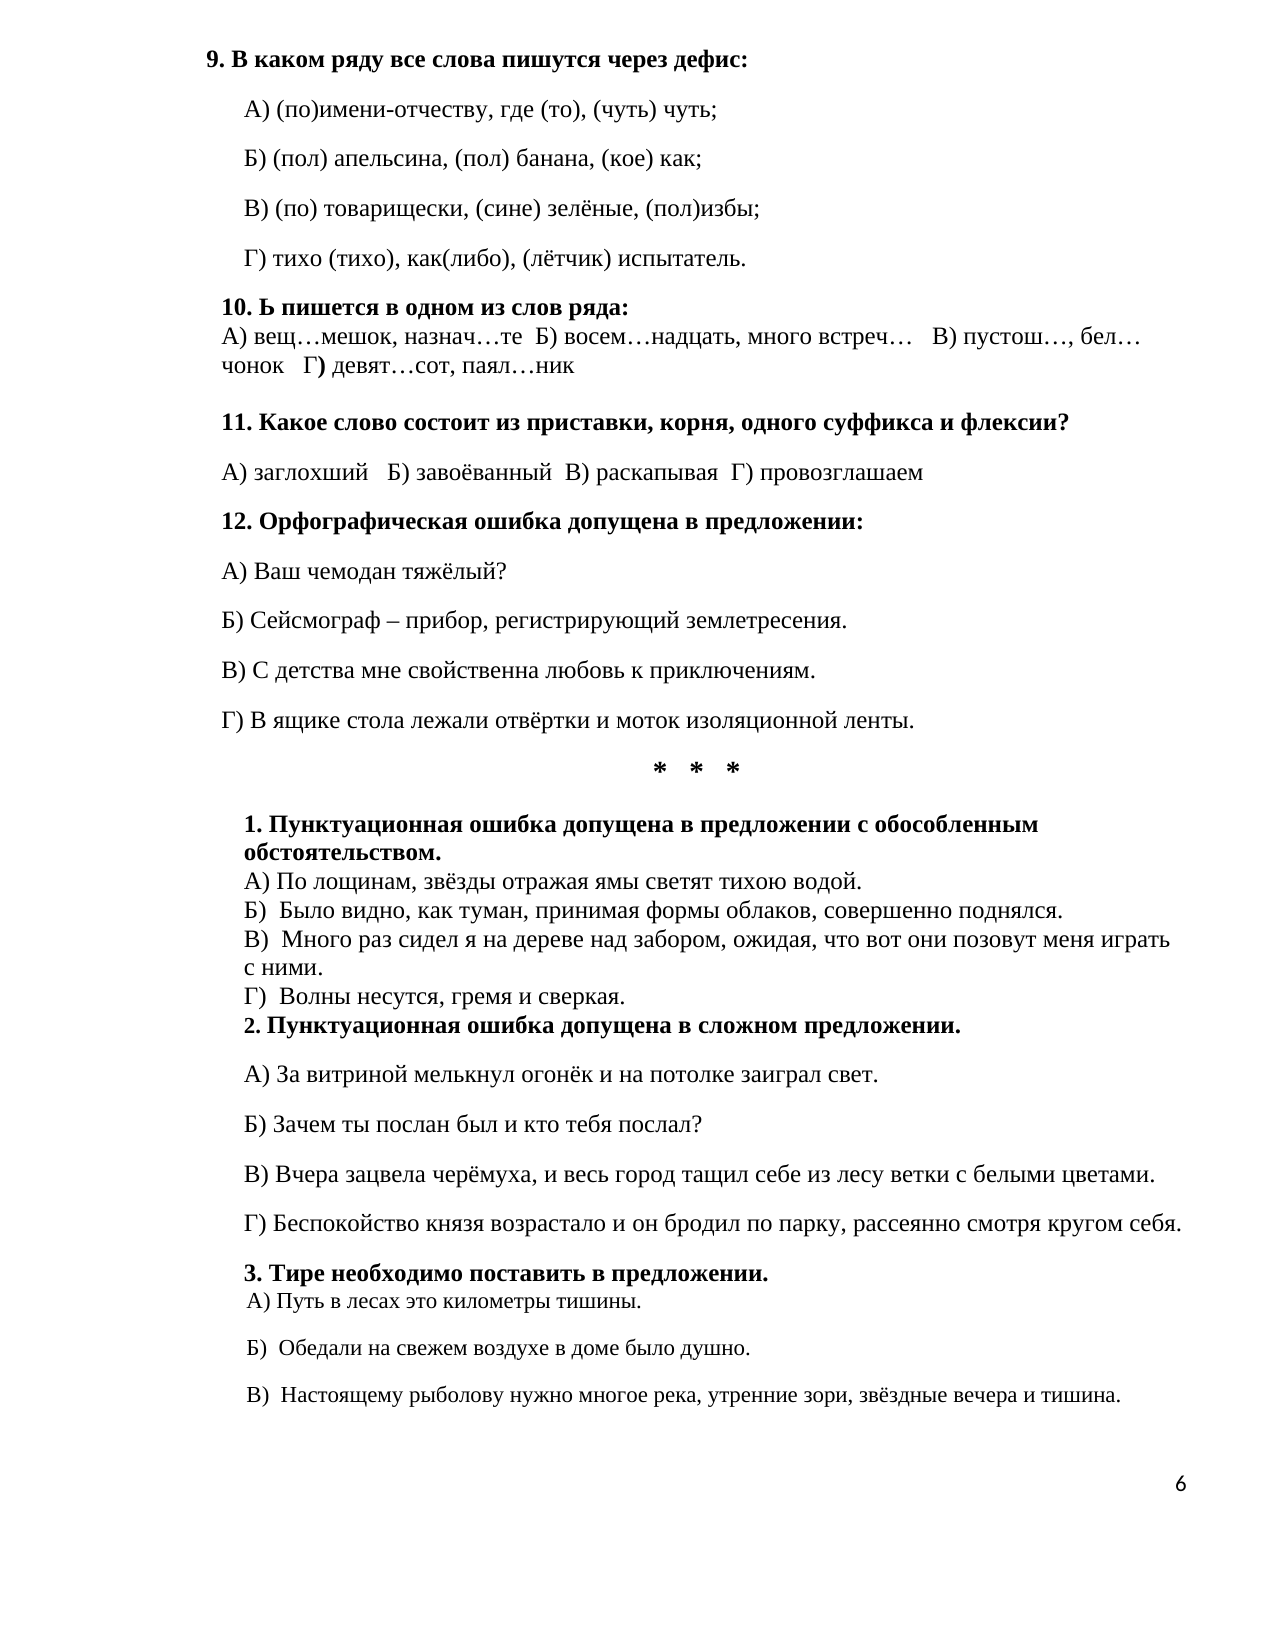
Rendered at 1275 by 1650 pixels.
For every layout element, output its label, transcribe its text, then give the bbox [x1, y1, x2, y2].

text Г) Волны несутся, гремя и сверкая. [244, 981, 1186, 1010]
text А) (по)имени-отчеству, где (то), (чуть) чуть; [244, 94, 1186, 123]
text А) По лощинам, звёзды отражая ямы светят тихою водой. [244, 866, 1186, 895]
text В) Много раз сидел я на дереве над забором, ожидая, что вот они позовут меня играть с ними. [244, 924, 1186, 981]
text 11. Какое слово состоит из приставки, корня, одного суффикса и флексии? [221, 407, 1186, 436]
text В) С детства мне свойственна любовь к приключениям. [221, 655, 1186, 684]
text В) (по) товарищески, (сине) зелёные, (пол)избы; [244, 193, 1186, 222]
text А) За витриной мелькнул огонёк и на потолке заиграл свет. [244, 1059, 1186, 1088]
text А) Путь в лесах это километры тишины. [206, 1287, 1186, 1313]
text 10. Ь пишется в одном из слов ряда: [221, 292, 1186, 321]
text 1. Пунктуационная ошибка допущена в предложении с обособленным обстоятельством. [244, 809, 1186, 866]
text Г) В ящике стола лежали отвёртки и моток изоляционной ленты. [221, 705, 1186, 733]
text Г) тихо (тихо), как(либо), (лётчик) испытатель. [244, 243, 1186, 271]
text Г) Беспокойство князя возрастало и он бродил по парку, рассеянно смотря кругом себя. [244, 1208, 1186, 1237]
text 3. Тире необходимо поставить в предложении. [206, 1258, 1186, 1287]
text В) Настоящему рыболову нужно многое река, утренние зори, звёздные вечера и тишина. [206, 1381, 1186, 1407]
text Б) Было видно, как туман, принимая формы облаков, совершенно поднялся. [244, 895, 1186, 924]
text * * * [206, 754, 1186, 788]
text Б) (пол) апельсина, (пол) банана, (кое) как; [244, 143, 1186, 172]
text 2. Пунктуационная ошибка допущена в сложном предложении. [244, 1010, 1186, 1039]
text В) Вчера зацвела черёмуха, и весь город тащил себе из лесу ветки с белыми цветами. [244, 1159, 1186, 1187]
text Б) Сейсмограф – прибор, регистрирующий землетресения. [221, 606, 1186, 634]
text Б) Зачем ты послан был и кто тебя послал? [244, 1109, 1186, 1138]
text А) Ваш чемодан тяжёлый? [221, 556, 1186, 585]
text Б) Обедали на свежем воздухе в доме было душно. [206, 1334, 1186, 1360]
text А) вещ…мешок, назнач…те Б) восем…надцать, много встреч… В) пустош…, бел…чонок Г) девят…сот, паял…ник [221, 321, 1186, 378]
text А) заглохший Б) завоёванный В) раскапывая Г) провозглашаем [221, 457, 1186, 486]
text 9. В каком ряду все слова пишутся через дефис: [206, 44, 1186, 73]
text 12. Орфографическая ошибка допущена в предложении: [221, 506, 1186, 535]
